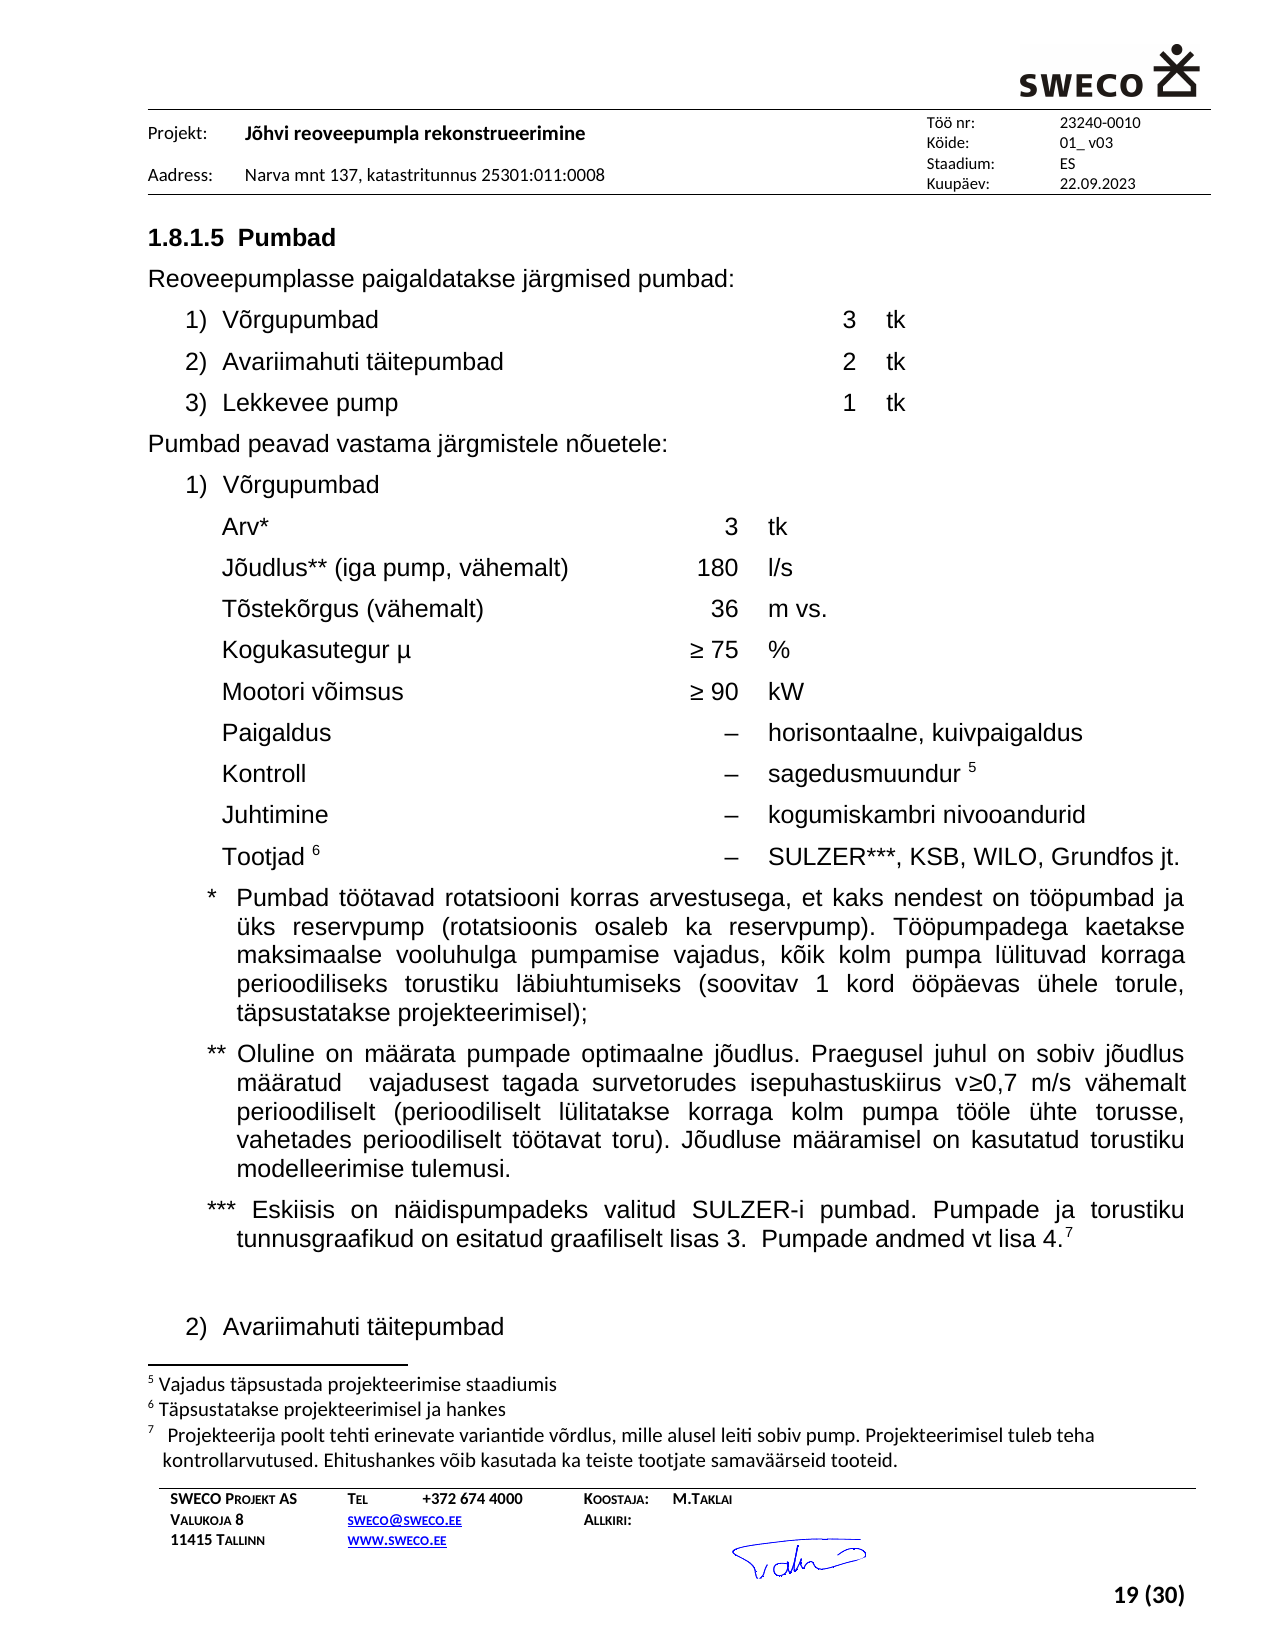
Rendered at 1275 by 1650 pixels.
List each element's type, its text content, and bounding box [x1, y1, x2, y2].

text Mootori võimsus ≥ 90 kW [192, 677, 1186, 705]
text * Pumbad töötavad rotatsiooni korras arvestusega, et kaks nendest on tööpumbad ja üks reservpump (rotatsioonis osaleb ka reservpump). Tööpumpadega kaetakse maksimaalse vooluhulga pumpamise vajadus, kõik kolm pumpa lülituvad korraga perioodiliseks torustiku läbiuhtumiseks (soovitav 1 kord ööpäevas ühele torule, täpsustatakse projekteerimisel); [207, 883, 1186, 1027]
text Reoveepumplasse paigaldatakse järgmised pumbad: [148, 264, 1186, 293]
text Tootjad ‒ SULZER***, KSB, WILO, Grundfos jt. [192, 842, 1186, 870]
text Arv* 3 tk [192, 512, 1186, 540]
text Kogukasutegur µ ≥ 75 % [192, 635, 1186, 664]
text Jõudlus** (iga pump, vähemalt) 180 l/s [192, 553, 1186, 582]
list Lekkevee pump 1 tk [185, 388, 1186, 417]
subtitle Pumbad [148, 223, 1186, 252]
list Avariimahuti täitepumbad [185, 1312, 1186, 1341]
text *** Eskiisis on näidispumpadeks valitud SULZER-i pumbad. Pumpade ja torustiku tunnusgraafikud on esitatud graafiliselt lisas 3. Pumpade andmed vt lisa 4. [207, 1195, 1186, 1253]
list Avariimahuti täitepumbad 2 tk [185, 347, 1186, 375]
text Paigaldus ‒ horisontaalne, kuivpaigaldus [192, 718, 1186, 747]
picture [1020, 44, 1200, 97]
list Võrgupumbad [185, 470, 1186, 499]
list Võrgupumbad 3 tk [185, 305, 1186, 334]
text Juhtimine ‒ kogumiskambri nivooandurid [192, 800, 1186, 829]
text ** Oluline on määrata pumpade optimaalne jõudlus. Praegusel juhul on sobiv jõudlus määratud vajadusest tagada survetorudes isepuhastuskiirus v≥0,7 m/s vähemalt perioodiliselt (perioodiliselt lülitatakse korraga kolm pumpa tööle ühte torusse, vahetades perioodiliselt töötavat toru). Jõudluse määramisel on kasutatud torustiku modelleerimise tulemusi. [207, 1039, 1186, 1183]
text Kontroll ‒ sagedusmuundur [192, 759, 1186, 788]
text Tõstekõrgus (vähemalt) 36 m vs. [192, 594, 1186, 623]
text Pumbad peavad vastama järgmistele nõuetele: [148, 429, 1186, 458]
